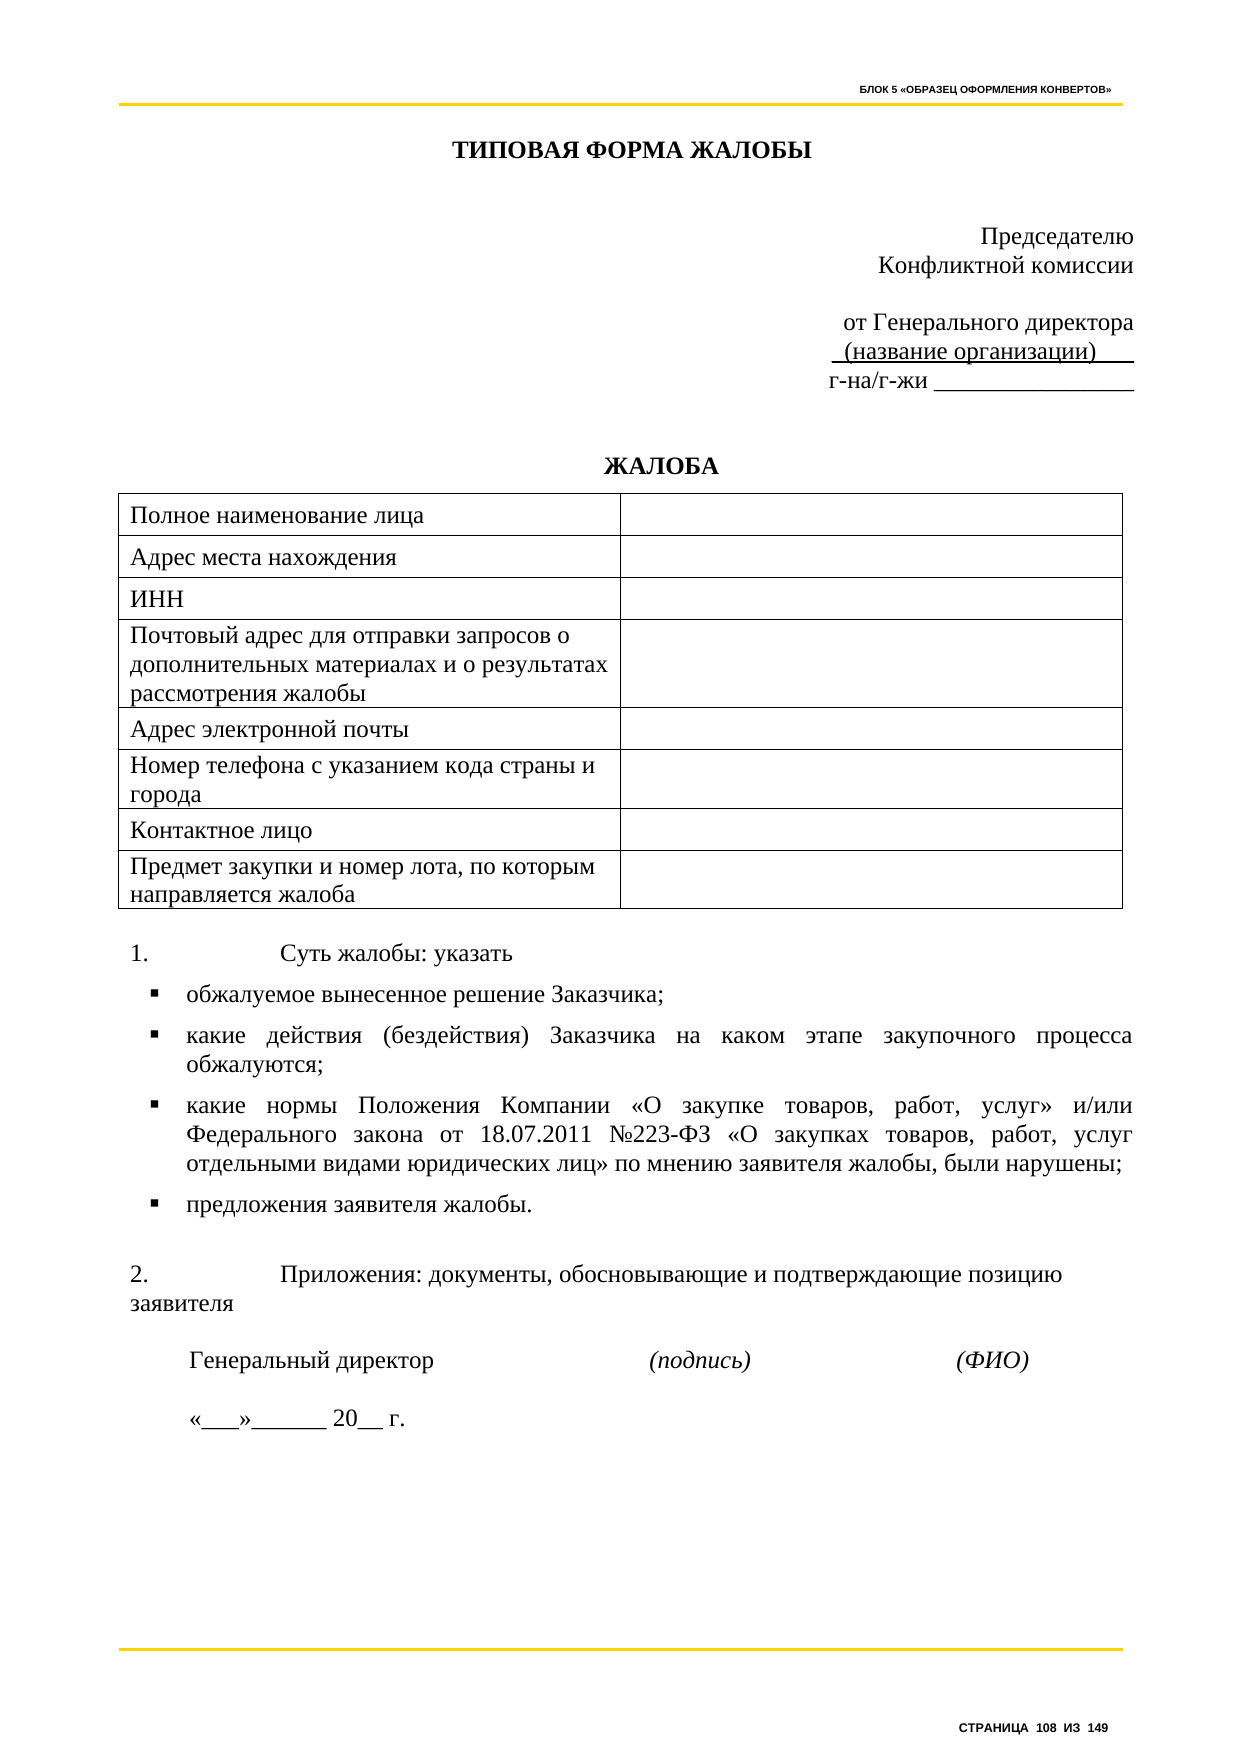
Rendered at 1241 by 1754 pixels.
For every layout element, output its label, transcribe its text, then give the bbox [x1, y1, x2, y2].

text г-на/г-жи ________________ [499, 365, 1134, 394]
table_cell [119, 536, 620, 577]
text «___»______ 20__ г. [130, 1403, 1134, 1432]
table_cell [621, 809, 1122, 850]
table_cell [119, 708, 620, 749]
list предложения заявителя жалобы. [149, 1189, 1134, 1218]
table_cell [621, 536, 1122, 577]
text _(название организации)___ [499, 336, 1134, 365]
list Приложения: документы, обосновывающие и подтверждающие позицию заявителя [130, 1259, 1134, 1317]
list какие нормы Положения Компании «О закупке товаров, работ, услуг» и/или Федерального закона от 18.07.2011 №223-ФЗ «О закупках товаров, работ, услуг отдельными видами юридических лиц» по мнению заявителя жалобы, были нарушены; [149, 1091, 1134, 1177]
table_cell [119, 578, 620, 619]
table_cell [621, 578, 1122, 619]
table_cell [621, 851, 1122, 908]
list обжалуемое вынесенное решение Заказчика; [149, 979, 1134, 1008]
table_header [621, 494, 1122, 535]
text ЖАЛОБА [130, 451, 1134, 480]
text Председателю [499, 221, 1134, 250]
text ТИПОВАЯ ФОРМА ЖАЛОБЫ [130, 135, 1134, 164]
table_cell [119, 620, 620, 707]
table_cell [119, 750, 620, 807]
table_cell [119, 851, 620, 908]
list Суть жалобы: указать [130, 938, 1134, 967]
list какие действия (бездействия) Заказчика на каком этапе закупочного процесса обжалуются; [149, 1021, 1134, 1078]
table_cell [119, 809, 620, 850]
text от Генерального директора [499, 307, 1134, 336]
text Генеральный директор (подпись) (ФИО) [130, 1346, 1134, 1374]
text Конфликтной комиссии [499, 250, 1134, 279]
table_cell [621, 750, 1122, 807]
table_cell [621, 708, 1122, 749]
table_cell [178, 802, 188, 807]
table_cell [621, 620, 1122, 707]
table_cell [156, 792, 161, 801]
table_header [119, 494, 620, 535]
